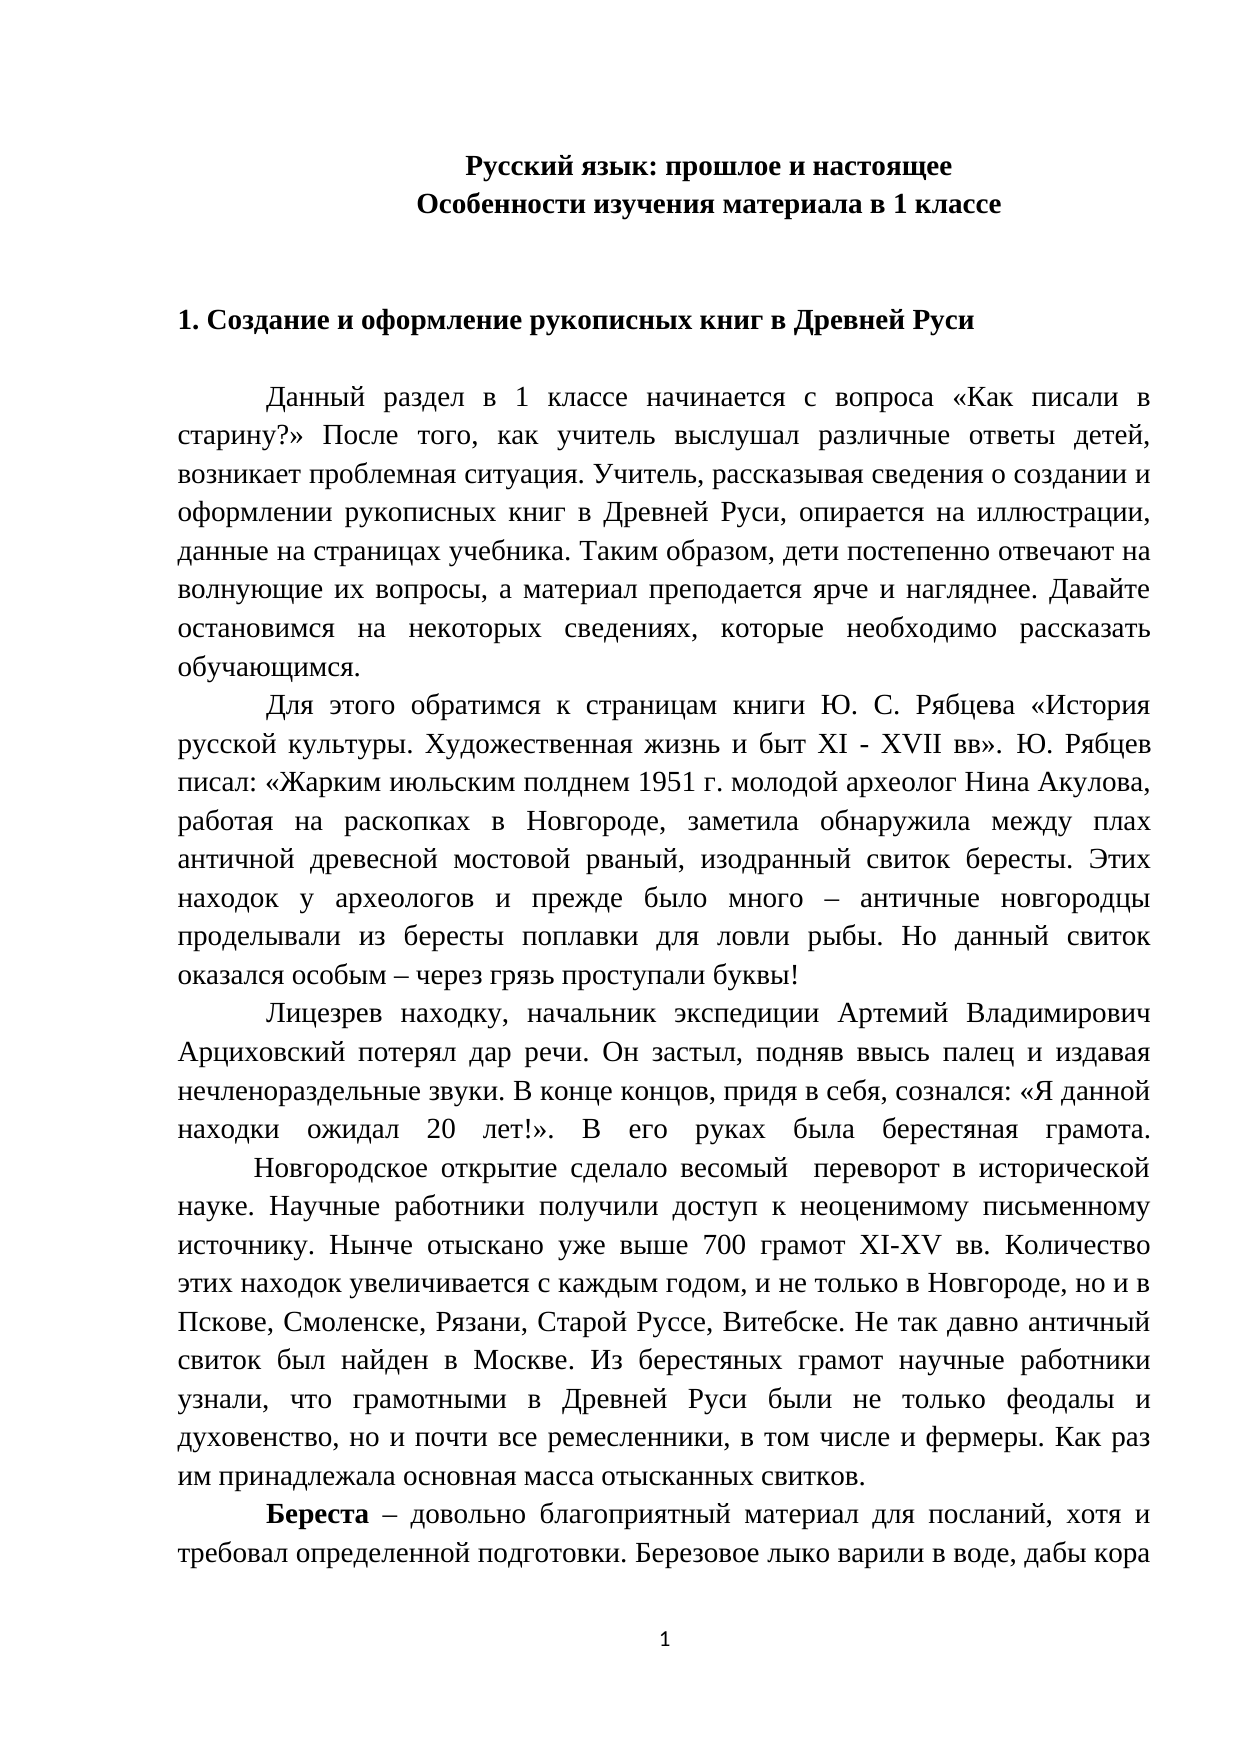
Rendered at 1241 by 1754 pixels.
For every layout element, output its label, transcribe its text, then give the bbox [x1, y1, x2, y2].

text Русский язык: прошлое и настоящее [177, 148, 1152, 181]
text 1. Создание и оформление рукописных книг в Древней Руси [177, 302, 1152, 335]
text Данный раздел в 1 классе начинается с вопроса «Как писали в старину?» После того, как учитель выслушал различные ответы детей, возникает проблемная ситуация. Учитель, рассказывая сведения о создании и оформлении рукописных книг в Древней Руси, опирается на иллюстрации, данные на страницах учебника. Таким образом, дети постепенно отвечают на волнующие их вопросы, а материал преподается ярче и нагляднее. Давайте остановимся на некоторых сведениях, которые необходимо рассказать обучающимся. [177, 379, 1152, 682]
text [177, 1497, 1152, 1569]
text Лицезрев находку, начальник экспедиции Артемий Владимирович Арциховский потерял дар речи. Он застыл, подняв ввысь палец и издавая нечленораздельные звуки. В конце концов, придя в себя, сознался: «Я данной находки ожидал 20 лет!». В его руках была берестяная грамота. Новгородское открытие сделало весомый переворот в исторической науке. Научные работники получили доступ к неоценимому письменному источнику. Нынче отыскано уже выше 700 грамот XI-XV вв. Количество этих находок увеличивается с каждым годом, и не только в Новгороде, но и в Пскове, Смоленске, Рязани, Старой Руссе, Витебске. Не так давно античный свиток был найден в Москве. Из берестяных грамот научные работники узнали, что грамотными в Древней Руси были не только феодалы и духовенство, но и почти все ремесленники, в том числе и фермеры. Как раз им принадлежала основная масса отысканных свитков. [177, 996, 1152, 1492]
text Особенности изучения материала в 1 классе [177, 186, 1152, 220]
text Для этого обратимся к страницам книги Ю. С. Рябцева «История русской культуры. Художественная жизнь и быт XI - XVII вв». Ю. Рябцев писал: «Жарким июльским полднем 1951 г. молодой археолог Нина Акулова, работая на раскопках в Новгороде, заметила обнаружила между плах античной древесной мостовой рваный, изодранный свиток бересты. Этих находок у археологов и прежде было много – античные новгородцы проделывали из бересты поплавки для ловли рыбы. Но данный свиток оказался особым – через грязь проступали буквы! [177, 687, 1152, 991]
